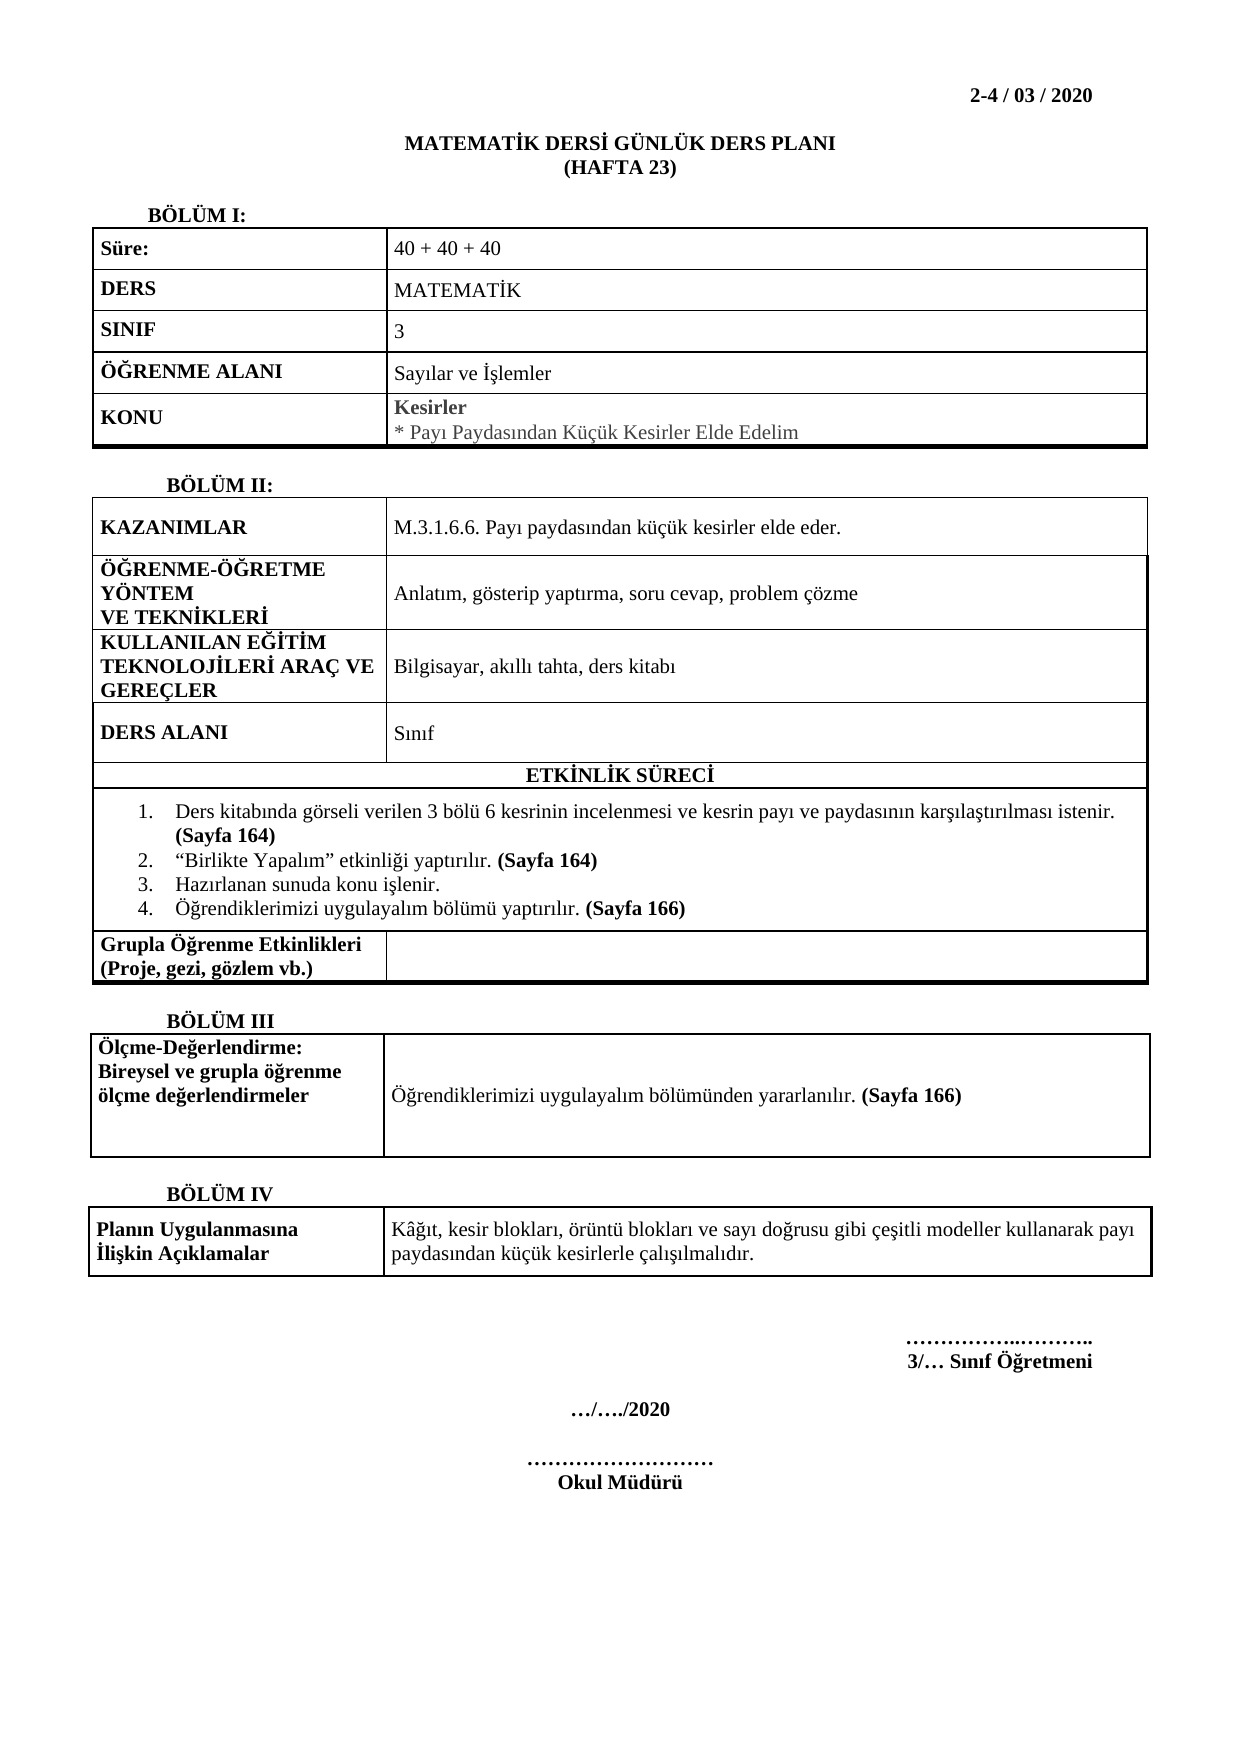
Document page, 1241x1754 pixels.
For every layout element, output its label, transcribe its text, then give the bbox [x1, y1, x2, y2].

text Okul Müdürü [148, 1469, 1092, 1494]
table_cell Bilgisayar, akıllı tahta, ders kitabı [387, 630, 1146, 702]
table_header Planın Uygulanmasına İlişkin Açıklamalar [90, 1208, 383, 1275]
text BÖLÜM I: [148, 203, 1092, 227]
table_cell KONU [94, 394, 386, 444]
table_header Ölçme-Değerlendirme: Bireysel ve grupla öğrenme ölçme değerlendirmeler [92, 1035, 383, 1156]
table_cell 3 [388, 311, 1146, 351]
text 2-4 / 03 / 2020 [148, 83, 1092, 107]
table_header Kâğıt, kesir blokları, örüntü blokları ve sayı doğrusu gibi çeşitli modeller kullanarak payı paydasından küçük kesirlerle çalışılmalıdır. [385, 1208, 1150, 1275]
table_cell Anlatım, gösterip yaptırma, soru cevap, problem çözme [387, 556, 1146, 629]
text MATEMATİK DERSİ GÜNLÜK DERS PLANI [148, 131, 1092, 155]
table_header Süre: [94, 229, 386, 268]
table_cell Sayılar ve İşlemler [388, 353, 1146, 392]
text (HAFTA 23) [148, 155, 1092, 179]
table_cell Sınıf [387, 703, 1146, 761]
table_cell KULLANILAN EĞİTİM TEKNOLOJİLERİ ARAÇ VE GEREÇLER [93, 630, 386, 702]
table_cell ÖĞRENME-ÖĞRETME YÖNTEM VE TEKNİKLERİ [93, 556, 386, 629]
text …/…./2020 [148, 1397, 1092, 1421]
table_cell [387, 932, 1146, 980]
table_cell Ders kitabında görseli verilen 3 bölü 6 kesrinin incelenmesi ve kesrin payı ve paydasının karşılaştırılması istenir. (Sayfa 164) “Birlikte Yapalım” etkinliği yaptırılır. (Sayfa 164) Hazırlanan sunuda konu işlenir. Öğrendiklerimizi uygulayalım bölümü yaptırılır. (Sayfa 166) [94, 789, 1146, 930]
table_cell DERS ALANI [94, 703, 386, 761]
table_cell ÖĞRENME ALANI [94, 353, 386, 392]
text BÖLÜM II: [148, 473, 1092, 497]
table_cell Grupla Öğrenme Etkinlikleri (Proje, gezi, gözlem vb.) [94, 932, 386, 980]
subtitle BÖLÜM III [148, 1009, 1092, 1033]
table_cell ETKİNLİK SÜRECİ [94, 763, 1146, 787]
table_cell SINIF [94, 311, 386, 351]
table_header M.3.1.6.6. Payı paydasından küçük kesirler elde eder. [387, 498, 1147, 555]
table_cell DERS [94, 270, 386, 310]
text ……………..……….. [148, 1325, 1092, 1349]
table_cell Kesirler * Payı Paydasından Küçük Kesirler Elde Edelim [388, 394, 1146, 444]
text ……………………… [148, 1446, 1092, 1469]
table_cell MATEMATİK [388, 270, 1146, 310]
text 3/… Sınıf Öğretmeni [148, 1349, 1092, 1373]
table_header 40 + 40 + 40 [388, 229, 1146, 268]
table_header KAZANIMLAR [93, 498, 386, 555]
table_header Öğrendiklerimizi uygulayalım bölümünden yararlanılır. (Sayfa 166) [385, 1035, 1149, 1156]
subtitle BÖLÜM IV [148, 1182, 1092, 1206]
